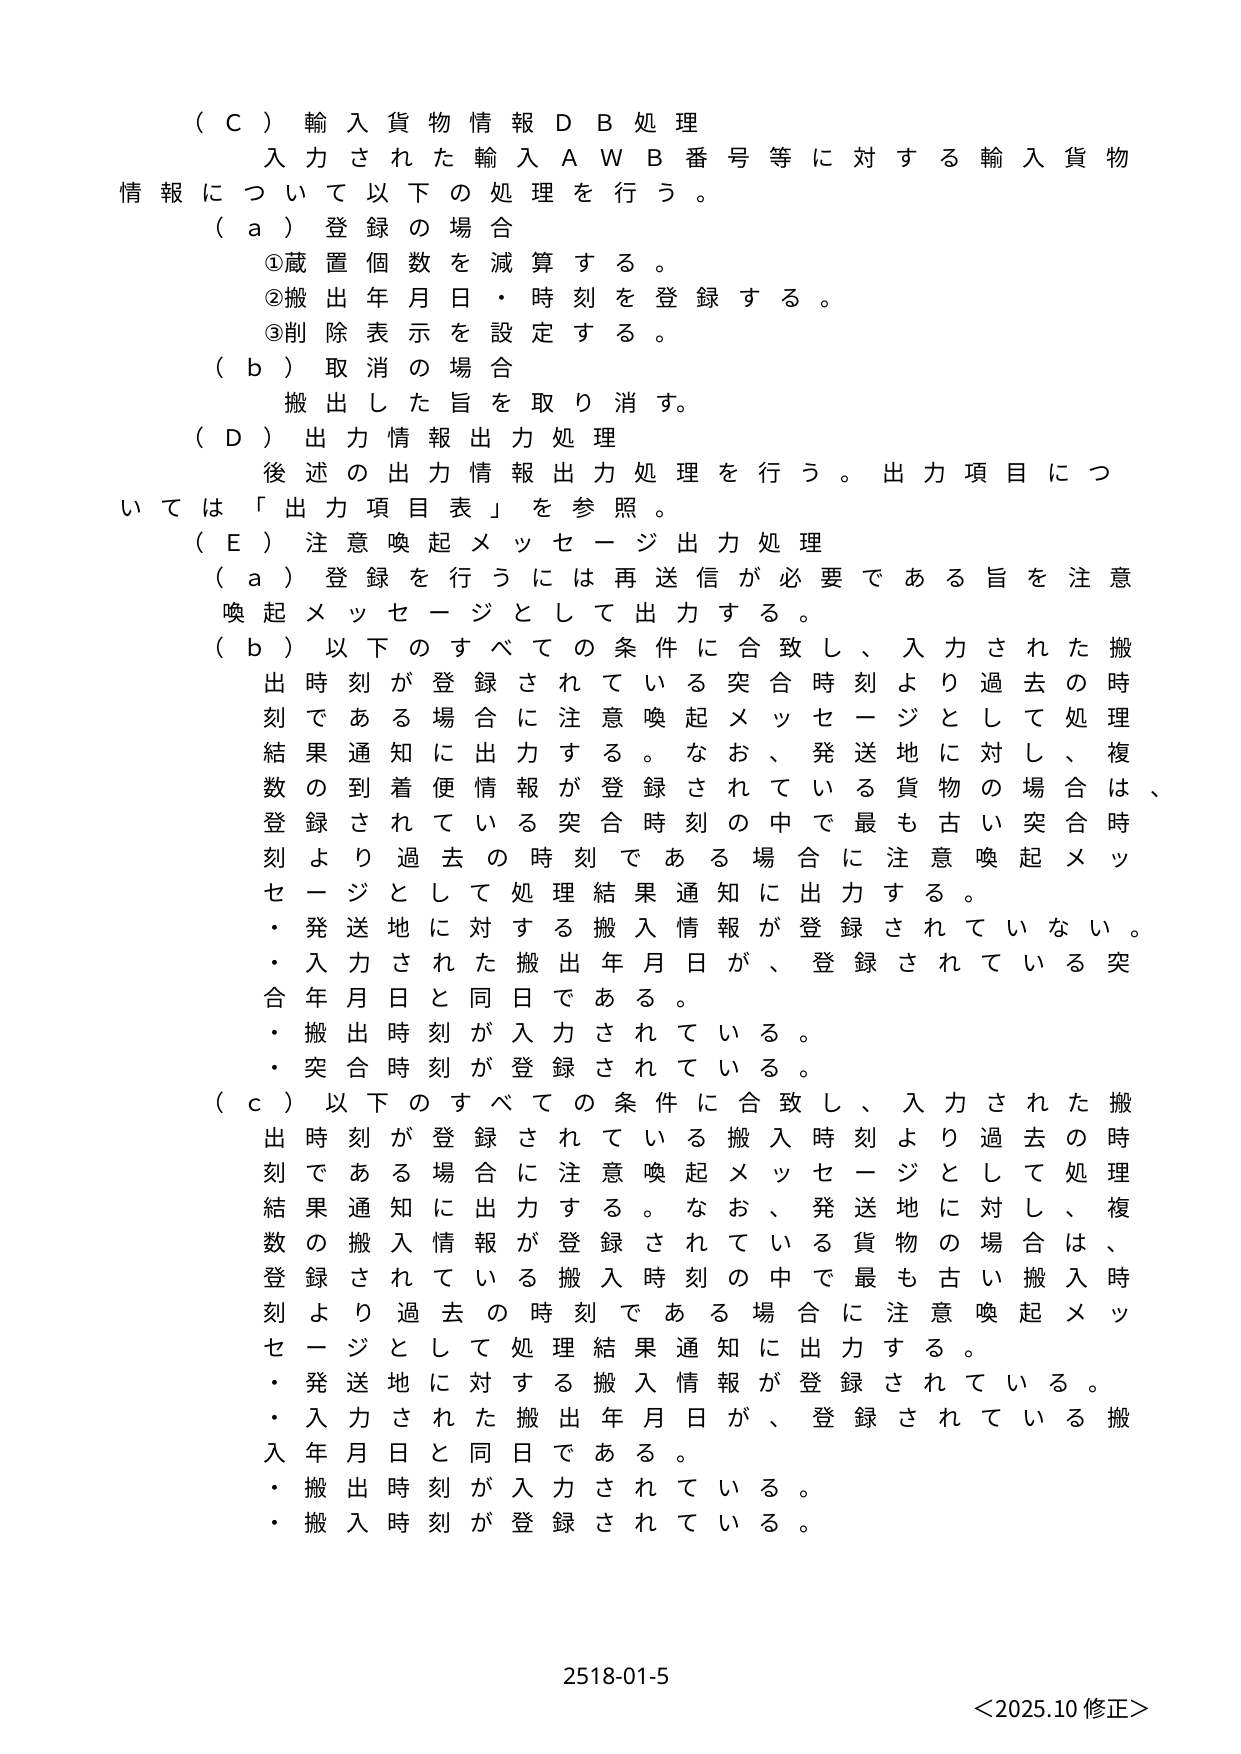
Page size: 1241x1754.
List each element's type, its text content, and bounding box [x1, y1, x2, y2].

text ・入力された搬出年月日が、登録されている突合年月日と同日である。 [243, 944, 1150, 1014]
text （Ｄ）出力情報出力処理 [119, 419, 1150, 454]
text （ａ）登録の場合 [119, 209, 1150, 244]
text ・発送地に対する搬入情報が登録されている。 [243, 1364, 1150, 1399]
text ②搬出年月日・時刻を登録する。 [243, 279, 1150, 314]
text （Ｃ）輸入貨物情報ＤＢ処理 [119, 104, 1150, 139]
text ・発送地に対する搬入情報が登録されていない。 [243, 909, 1150, 944]
text 後述の出力情報出力処理を行う。出力項目については「出力項目表」を参照。 [119, 454, 1150, 524]
text ・突合時刻が登録されている。 [243, 1049, 1150, 1084]
text （ｂ）以下のすべての条件に合致し、入力された搬出時刻が登録されている突合時刻より過去の時刻である場合に注意喚起メッセージとして処理結果通知に出力する。なお、発送地に対し、複数の到着便情報が登録されている貨物の場合は、登録されている突合時刻の中で最も古い突合時刻より過去の時刻である場合に注意喚起メッセージとして処理結果通知に出力する。 [181, 629, 1150, 909]
text ・搬出時刻が入力されている。 [243, 1014, 1150, 1049]
text ・入力された搬出年月日が、登録されている搬入年月日と同日である。 [243, 1399, 1150, 1469]
text ・搬出時刻が入力されている。 [243, 1469, 1150, 1504]
text （ａ）登録を行うには再送信が必要である旨を注意喚起メッセージとして出力する。 [181, 559, 1150, 629]
text （Ｅ）注意喚起メッセージ出力処理 [119, 524, 1150, 559]
text （ｂ）取消の場合 [119, 349, 1150, 384]
text ①蔵置個数を減算する。 [243, 244, 1150, 279]
text ・搬入時刻が登録されている。 [243, 1504, 1150, 1539]
text ③削除表示を設定する。 [243, 314, 1150, 349]
text 入力された輸入ＡＷＢ番号等に対する輸入貨物情報について以下の処理を行う。 [119, 139, 1150, 209]
text 搬出した旨を取り消す。 [119, 384, 1150, 419]
text （ｃ）以下のすべての条件に合致し、入力された搬出時刻が登録されている搬入時刻より過去の時刻である場合に注意喚起メッセージとして処理結果通知に出力する。なお、発送地に対し、複数の搬入情報が登録されている貨物の場合は、登録されている搬入時刻の中で最も古い搬入時刻より過去の時刻である場合に注意喚起メッセージとして処理結果通知に出力する。 [181, 1084, 1150, 1364]
